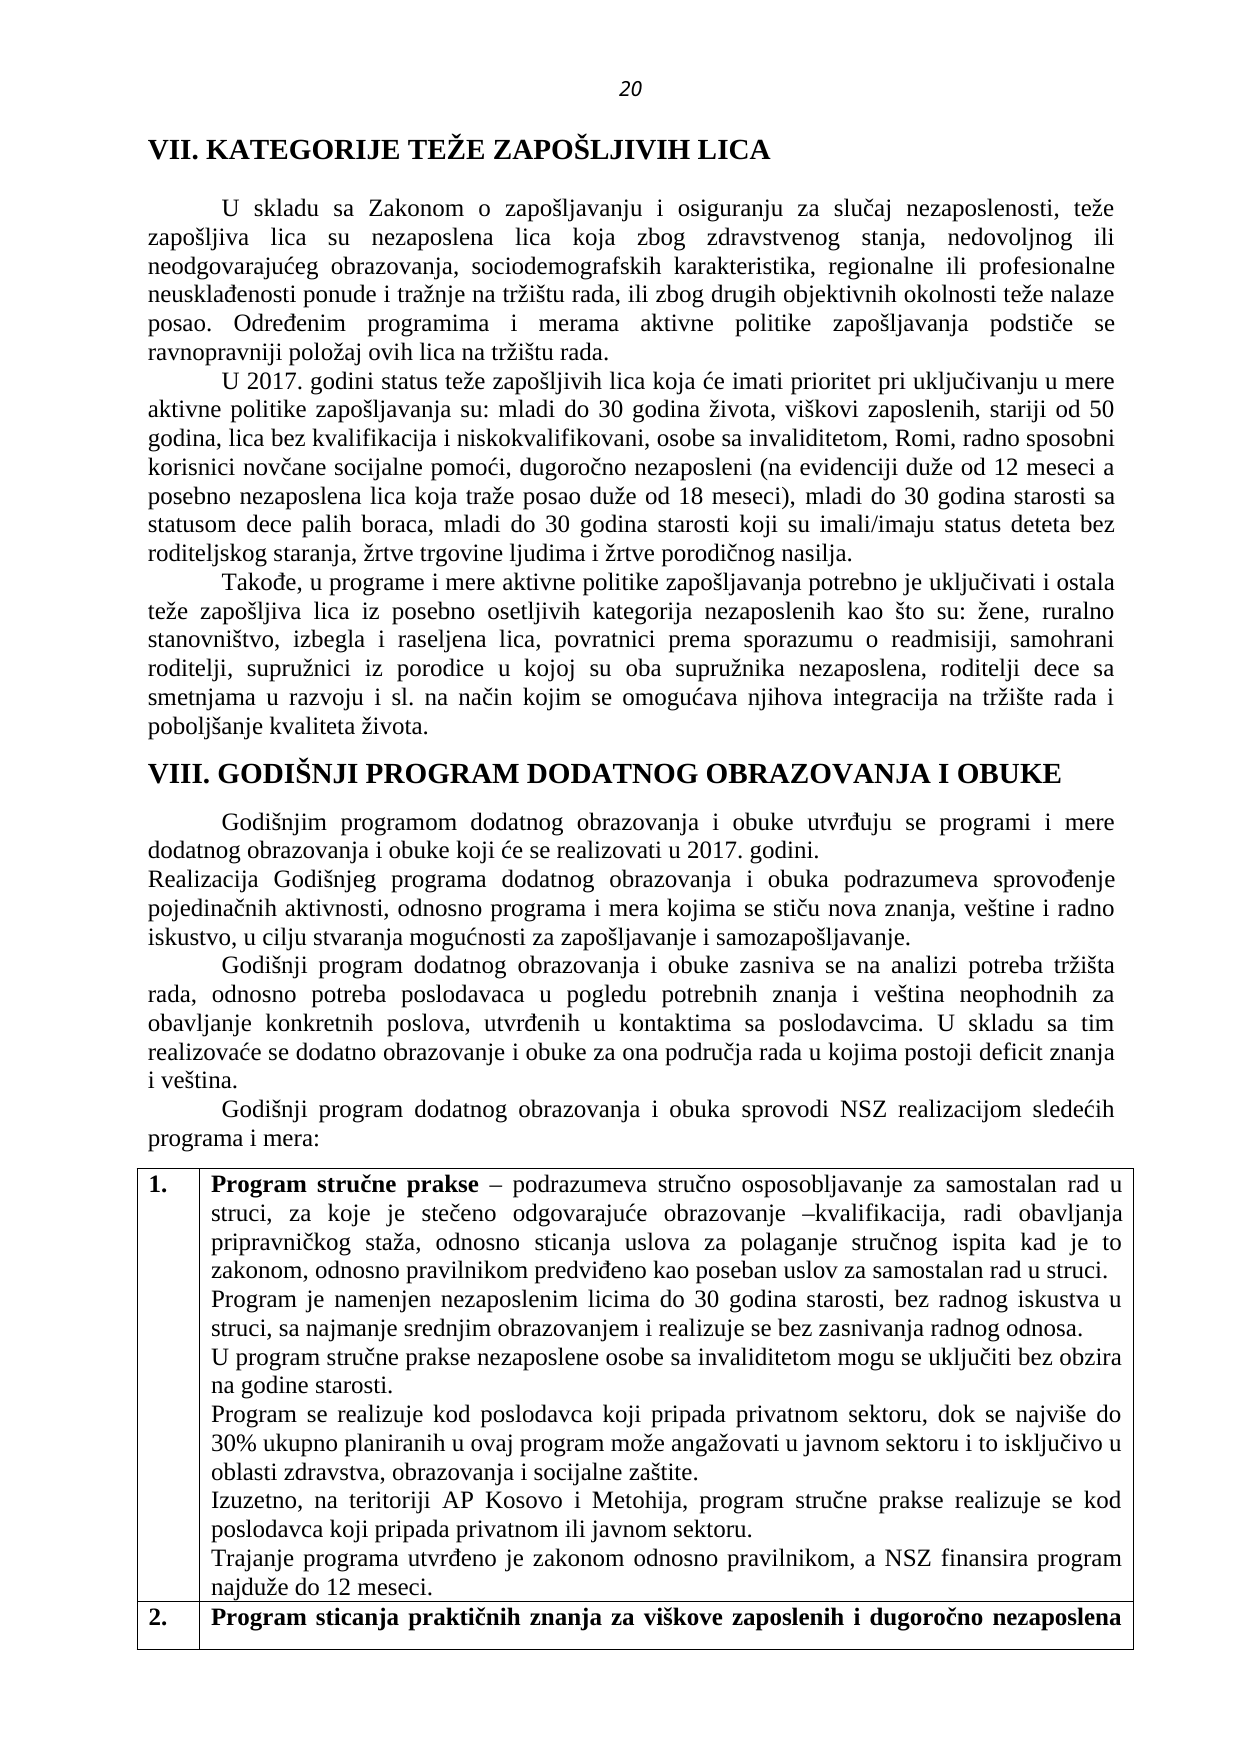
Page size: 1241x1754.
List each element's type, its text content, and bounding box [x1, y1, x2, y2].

text U skladu sa Zakonom o zapošljavanju i osiguranju za slučaj nezaposlenosti, teže zapošljiva lica su nezaposlena lica koja zbog zdravstvenog stanja, nedovoljnog ili neodgovarajućeg obrazovanja, sociodemografskih karakteristika, regionalne ili profesionalne neusklađenosti ponude i tražnje na tržištu rada, ili zbog drugih objektivnih okolnosti teže nalaze posao. Određenim programima i merama aktivne politike zapošljavanja podstiče se ravnopravniji položaj ovih lica na tržištu rada. [148, 193, 1116, 366]
table_header Program stručne prakse – podrazumeva stručno osposobljavanje za samostalan rad u struci, za koje je stečeno odgovarajuće obrazovanje –kvalifikacija, radi obavljanja pripravničkog staža, odnosno sticanja uslova za polaganje stručnog ispita kad je to zakonom, odnosno pravilnikom predviđeno kao poseban uslov za samostalan rad u struci. Program je namenjen nezaposlenim licima do 30 godina starosti, bez radnog iskustva u struci, sa najmanje srednjim obrazovanjem i realizuje se bez zasnivanja radnog odnosa. U program stručne prakse nezaposlene osobe sa invaliditetom mogu se uključiti bez obzira na godine starosti. Program se realizuje kod poslodavca koji pripada privatnom sektoru, dok se najviše do 30% ukupno planiranih u ovaj program može angažovati u javnom sektoru i to isključivo u oblasti zdravstva, obrazovanja i socijalne zaštite. Izuzetno, na teritoriji AP Kosovo i Metohija, program stručne prakse realizuje se kod poslodavca koji pripada privatnom ili javnom sektoru. Trajanje programa utvrđeno je zakonom odnosno pravilnikom, a NSZ finansira program najduže do 12 meseci. [200, 1169, 1133, 1601]
text Takođe, u programe i mere aktivne politike zapošljavanja potrebno je uključivati i ostala teže zapošljiva lica iz posebno osetljivih kategorija nezaposlenih kao što su: žene, ruralno stanovništvo, izbegla i raseljena lica, povratnici prema sporazumu o readmisiji, samohrani roditelji, supružnici iz porodice u kojoj su oba supružnika nezaposlena, roditelji dece sa smetnjama u razvoju i sl. na način kojim se omogućava njihova integracija na tržište rada i poboljšanje kvaliteta života. [148, 567, 1116, 739]
text Godišnjim programom dodatnog obrazovanja i obuke utvrđuju se programi i mere dodatnog obrazovanja i obuke koji će se realizovati u 2017. godini. [148, 807, 1116, 864]
text VII. KATEGORIJE TEŽE ZAPOŠLJIVIH LICA [148, 132, 1116, 166]
text VIII. GODIŠNJI PROGRAM DODATNOG OBRAZOVANJA I OBUKE [148, 756, 1116, 790]
text U 2017. godini status teže zapošljivih lica koja će imati prioritet pri uključivanju u mere aktivne politike zapošljavanja su: mladi do 30 godina života, viškovi zaposlenih, stariji od 50 godina, lica bez kvalifikacija i niskokvalifikovani, osobe sa invaliditetom, Romi, radno sposobni korisnici novčane socijalne pomoći, dugoročno nezaposleni (na evidenciji duže od 12 meseci a posebno nezaposlena lica koja traže posao duže od 18 meseci), mladi do 30 godina starosti sa statusom dece palih boraca, mladi do 30 godina starosti koji su imali/imaju status deteta bez roditeljskog staranja, žrtve trgovine ljudima i žrtve porodičnog nasilja. [148, 366, 1116, 567]
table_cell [200, 1602, 1133, 1649]
text Godišnji program dodatnog obrazovanja i obuke zasniva se na analizi potreba tržišta rada, odnosno potreba poslodavaca u pogledu potrebnih znanja i veština neophodnih za obavljanje konkretnih poslova, utvrđenih u kontaktima sa poslodavcima. U skladu sa tim realizovaće se dodatno obrazovanje i obuke za ona područja rada u kojima postoji deficit znanja i veština. [148, 950, 1116, 1094]
text Godišnji program dodatnog obrazovanja i obuka sprovodi NSZ realizacijom sledećih programa i mera: [148, 1094, 1116, 1152]
table_cell 2. [138, 1602, 199, 1649]
text Realizacija Godišnjeg programa dodatnog obrazovanja i obuka podrazumeva sprovođenje pojedinačnih aktivnosti, odnosno programa i mera kojima se stiču nova znanja, veštine i radno iskustvo, u cilju stvaranja mogućnosti za zapošljavanje i samozapošljavanje. [148, 864, 1116, 950]
table_header 1. [138, 1169, 199, 1601]
